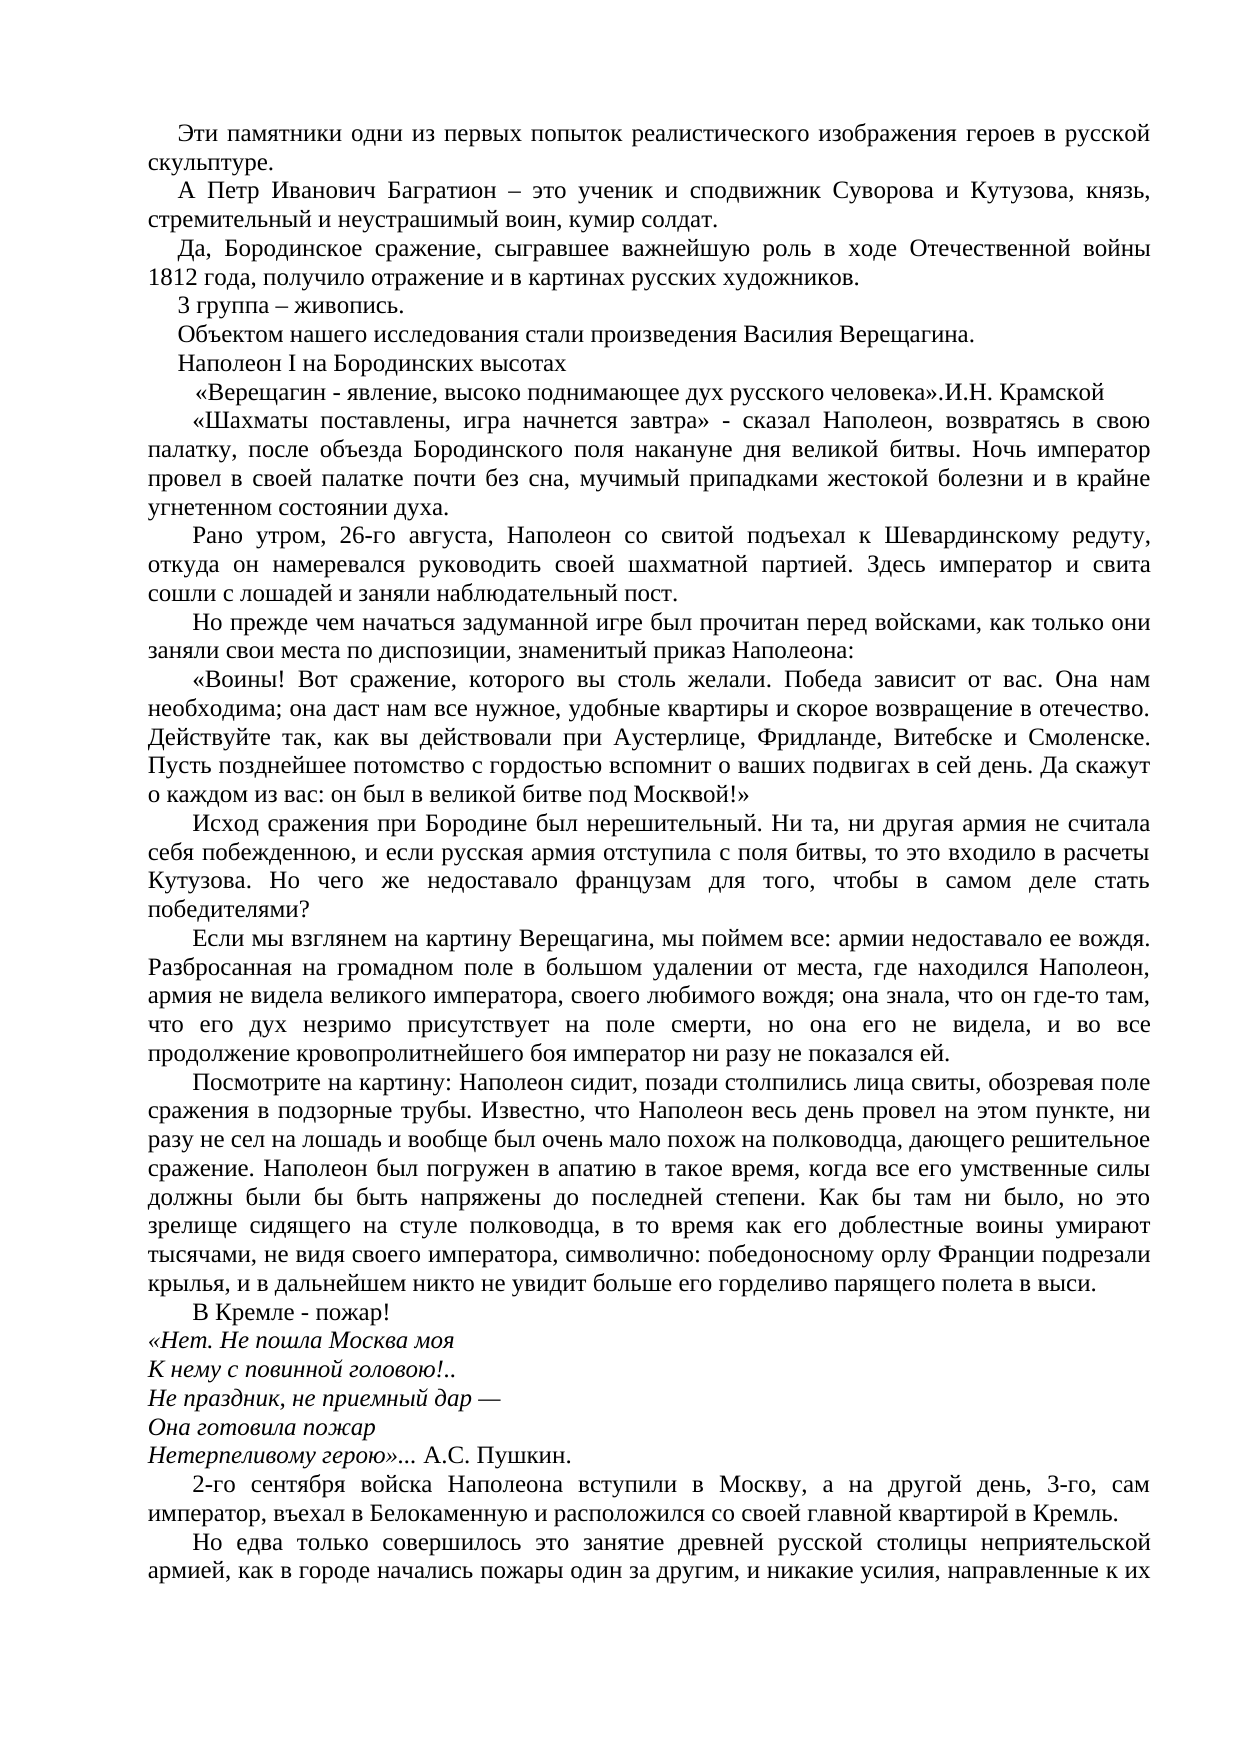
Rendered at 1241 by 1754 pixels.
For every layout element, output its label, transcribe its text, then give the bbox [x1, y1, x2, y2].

text 3 группа – живопись. [148, 291, 1152, 319]
text А Петр Иванович Багратион – это ученик и сподвижник Суворова и Кутузова, князь, стремительный и неустрашимый воин, кумир солдат. [148, 176, 1152, 233]
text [148, 1527, 1152, 1584]
text «Верещагин - явление, высоко поднимающее дух русского человека».И.Н. Крамской [148, 377, 1152, 406]
text «Шахматы поставлены, игра начнется завтра» - сказал Наполеон, возвратясь в свою палатку, после объезда Бородинского поля накануне дня великой битвы. Ночь император провел в своей палатке почти без сна, мучимый припадками жестокой болезни и в крайне угнетенном состоянии духа. [148, 406, 1152, 521]
text «Нет. Не пошла Москва моя К нему с повинной головою!.. Не праздник, не приемный дар — Она готовила пожар Нетерпеливому герою»... А.С. Пушкин. [148, 1326, 1152, 1469]
text Наполеон I на Бородинских высотах [148, 348, 1152, 377]
text Посмотрите на картину: Наполеон сидит, позади столпились лица свиты, обозревая поле сражения в подзорные трубы. Известно, что Наполеон весь день провел на этом пункте, ни разу не сел на лошадь и вообще был очень мало похож на полководца, дающего решительное сражение. Наполеон был погружен в апатию в такое время, когда все его умственные силы должны были бы быть напряжены до последней степени. Как бы там ни было, но это зрелище сидящего на стуле полководца, в то время как его доблестные воины умирают тысячами, не видя своего императора, символично: победоносному орлу Франции подрезали крылья, и в дальнейшем никто не увидит больше его горделиво парящего полета в выси. [148, 1067, 1152, 1297]
text Да, Бородинское сражение, сыгравшее важнейшую роль в ходе Отечественной войны 1812 года, получило отражение и в картинах русских художников. [148, 233, 1152, 291]
text Исход сражения при Бородине был нерешительный. Ни та, ни другая армия не считала себя побежденною, и если русская армия отступила с поля битвы, то это входило в расчеты Кутузова. Но чего же недоставало французам для того, чтобы в самом деле стать победителями? [148, 808, 1152, 923]
text 2-го сентября войска Наполеона вступили в Москву, а на другой день, 3-го, сам император, въехал в Белокаменную и расположился со своей главной квартирой в Кремль. [148, 1469, 1152, 1527]
text Объектом нашего исследования стали произведения Василия Верещагина. [148, 319, 1152, 348]
text В Кремле - пожар! [148, 1297, 1152, 1326]
text «Воины! Вот сражение, которого вы столь желали. Победа зависит от вас. Она нам необходима; она даст нам все нужное, удобные квартиры и скорое возвращение в отечество. Действуйте так, как вы действовали при Аустерлице, Фридланде, Витебске и Смоленске. Пусть позднейшее потомство с гордостью вспомнит о ваших подвигах в сей день. Да скажут о каждом из вас: он был в великой битве под Москвой!» [148, 664, 1152, 808]
text Если мы взглянем на картину Верещагина, мы поймем все: армии недоставало ее вождя. Разбросанная на громадном поле в большом удалении от места, где находился Наполеон, армия не видела великого императора, своего любимого вождя; она знала, что он где-то там, что его дух незримо присутствует на поле смерти, но она его не видела, и во все продолжение кровопролитнейшего боя император ни разу не показался ей. [148, 923, 1152, 1067]
text Рано утром, 26-го августа, Наполеон со свитой подъехал к Шевардинскому редуту, откуда он намеревался руководить своей шахматной партией. Здесь император и свита сошли с лошадей и заняли наблюдательный пост. [148, 521, 1152, 607]
text Эти памятники одни из первых попыток реалистического изображения героев в русской скульптуре. [148, 118, 1152, 176]
text Но прежде чем начаться задуманной игре был прочитан перед войсками, как только они заняли свои места по диспозиции, знаменитый приказ Наполеона: [148, 607, 1152, 664]
